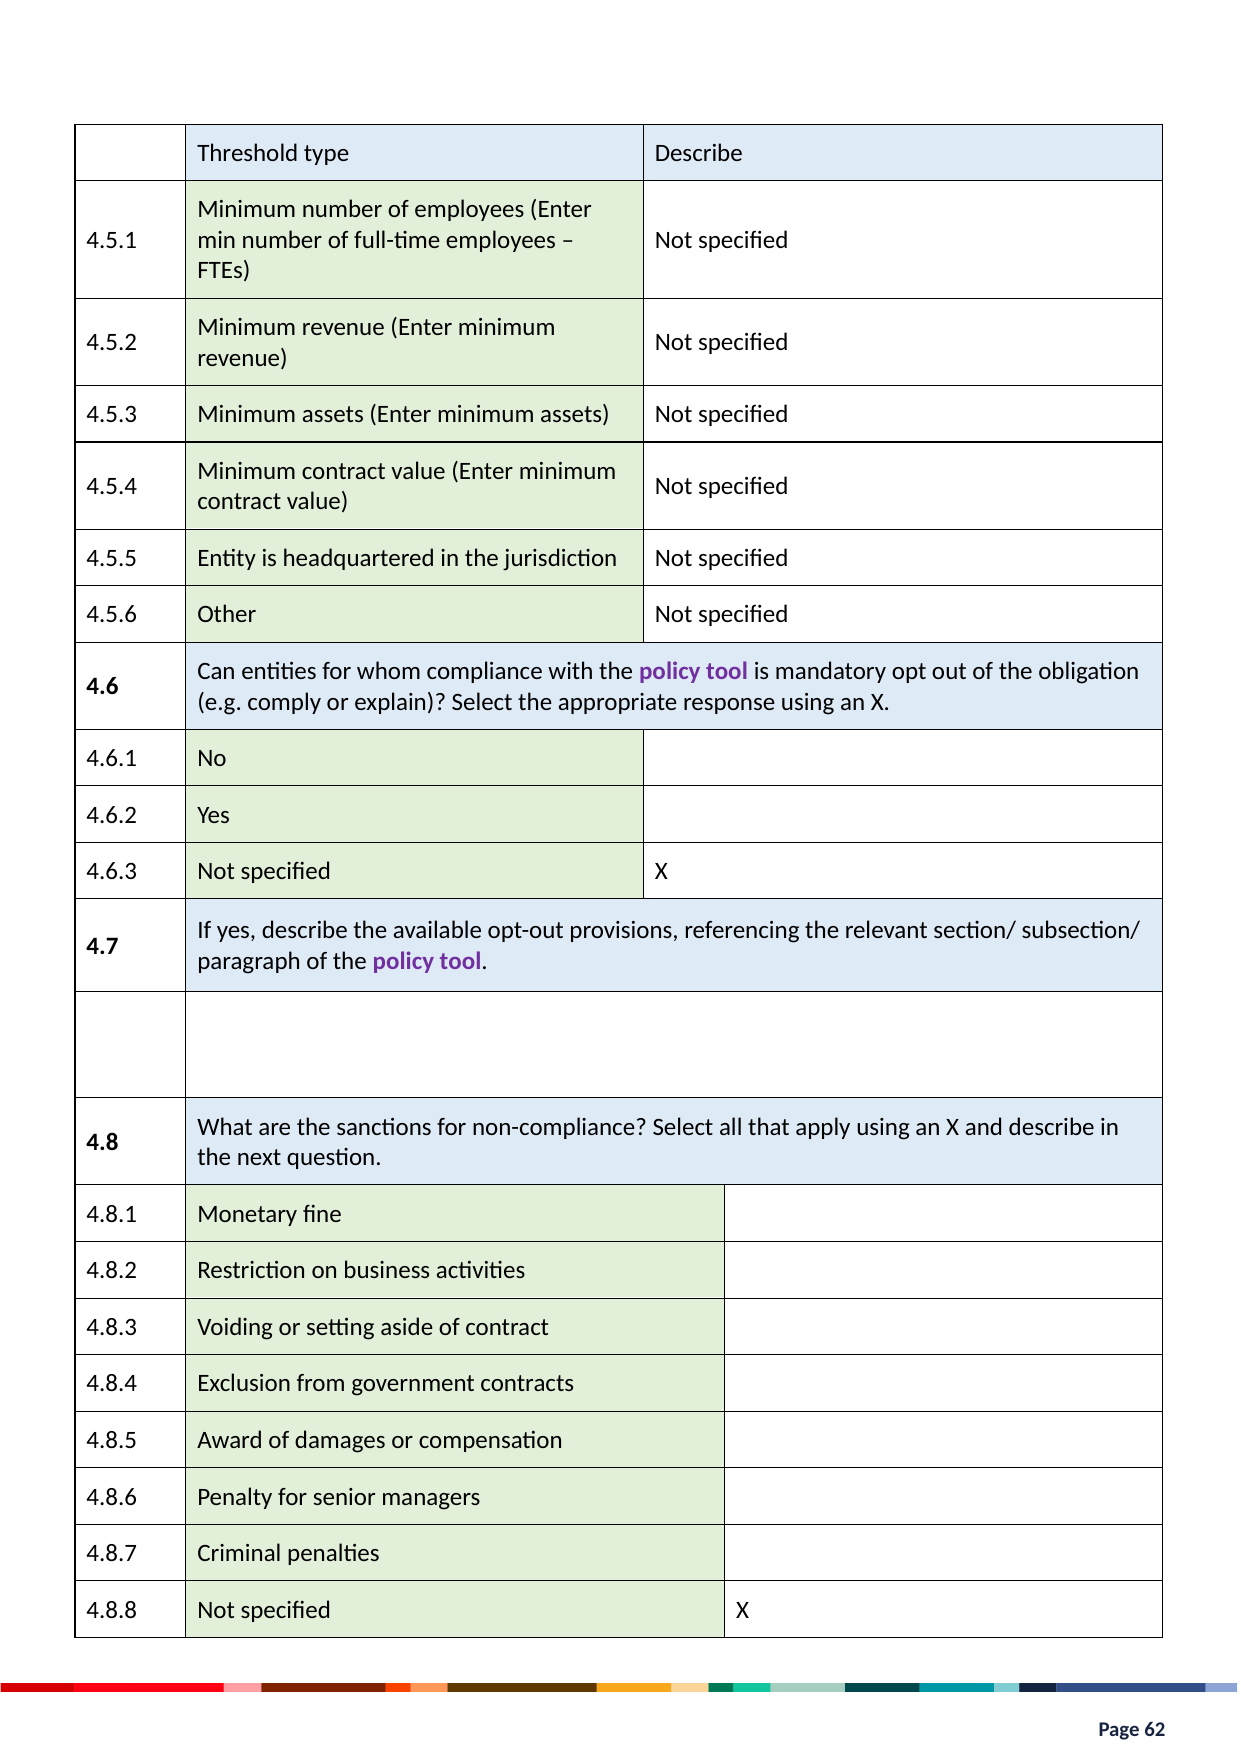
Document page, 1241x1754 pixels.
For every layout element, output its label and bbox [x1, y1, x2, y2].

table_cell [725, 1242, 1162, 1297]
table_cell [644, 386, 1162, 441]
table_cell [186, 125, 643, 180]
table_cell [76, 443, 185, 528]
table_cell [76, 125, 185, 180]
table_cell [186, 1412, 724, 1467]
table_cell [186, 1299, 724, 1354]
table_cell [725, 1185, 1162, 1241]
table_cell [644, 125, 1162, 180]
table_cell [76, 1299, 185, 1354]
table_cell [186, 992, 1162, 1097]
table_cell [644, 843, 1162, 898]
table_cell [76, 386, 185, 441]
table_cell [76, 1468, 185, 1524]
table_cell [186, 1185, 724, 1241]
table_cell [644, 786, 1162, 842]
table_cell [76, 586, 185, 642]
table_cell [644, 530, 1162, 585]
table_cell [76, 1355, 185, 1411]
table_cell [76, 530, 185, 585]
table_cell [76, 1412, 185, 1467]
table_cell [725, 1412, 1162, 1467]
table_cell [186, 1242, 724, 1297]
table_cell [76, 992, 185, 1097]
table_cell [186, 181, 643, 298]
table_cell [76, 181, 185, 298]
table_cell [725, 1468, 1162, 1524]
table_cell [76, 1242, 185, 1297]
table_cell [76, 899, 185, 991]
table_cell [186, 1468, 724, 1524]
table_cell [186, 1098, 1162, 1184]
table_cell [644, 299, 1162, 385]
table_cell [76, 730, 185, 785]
picture [0, 1683, 1236, 1692]
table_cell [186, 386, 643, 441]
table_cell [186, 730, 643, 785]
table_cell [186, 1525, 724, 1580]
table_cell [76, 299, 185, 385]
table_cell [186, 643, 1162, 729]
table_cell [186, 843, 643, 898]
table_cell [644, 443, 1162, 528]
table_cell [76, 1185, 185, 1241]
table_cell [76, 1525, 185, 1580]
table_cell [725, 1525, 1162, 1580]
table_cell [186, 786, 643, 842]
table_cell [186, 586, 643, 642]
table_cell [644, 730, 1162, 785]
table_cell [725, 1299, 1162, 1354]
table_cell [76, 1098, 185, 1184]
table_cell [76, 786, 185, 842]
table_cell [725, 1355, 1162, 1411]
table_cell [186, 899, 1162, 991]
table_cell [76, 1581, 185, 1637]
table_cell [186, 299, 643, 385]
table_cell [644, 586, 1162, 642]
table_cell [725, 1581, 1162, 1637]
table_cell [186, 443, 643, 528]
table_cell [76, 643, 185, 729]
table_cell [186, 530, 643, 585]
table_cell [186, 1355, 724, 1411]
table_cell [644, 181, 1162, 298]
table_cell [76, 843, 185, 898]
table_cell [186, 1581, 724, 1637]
